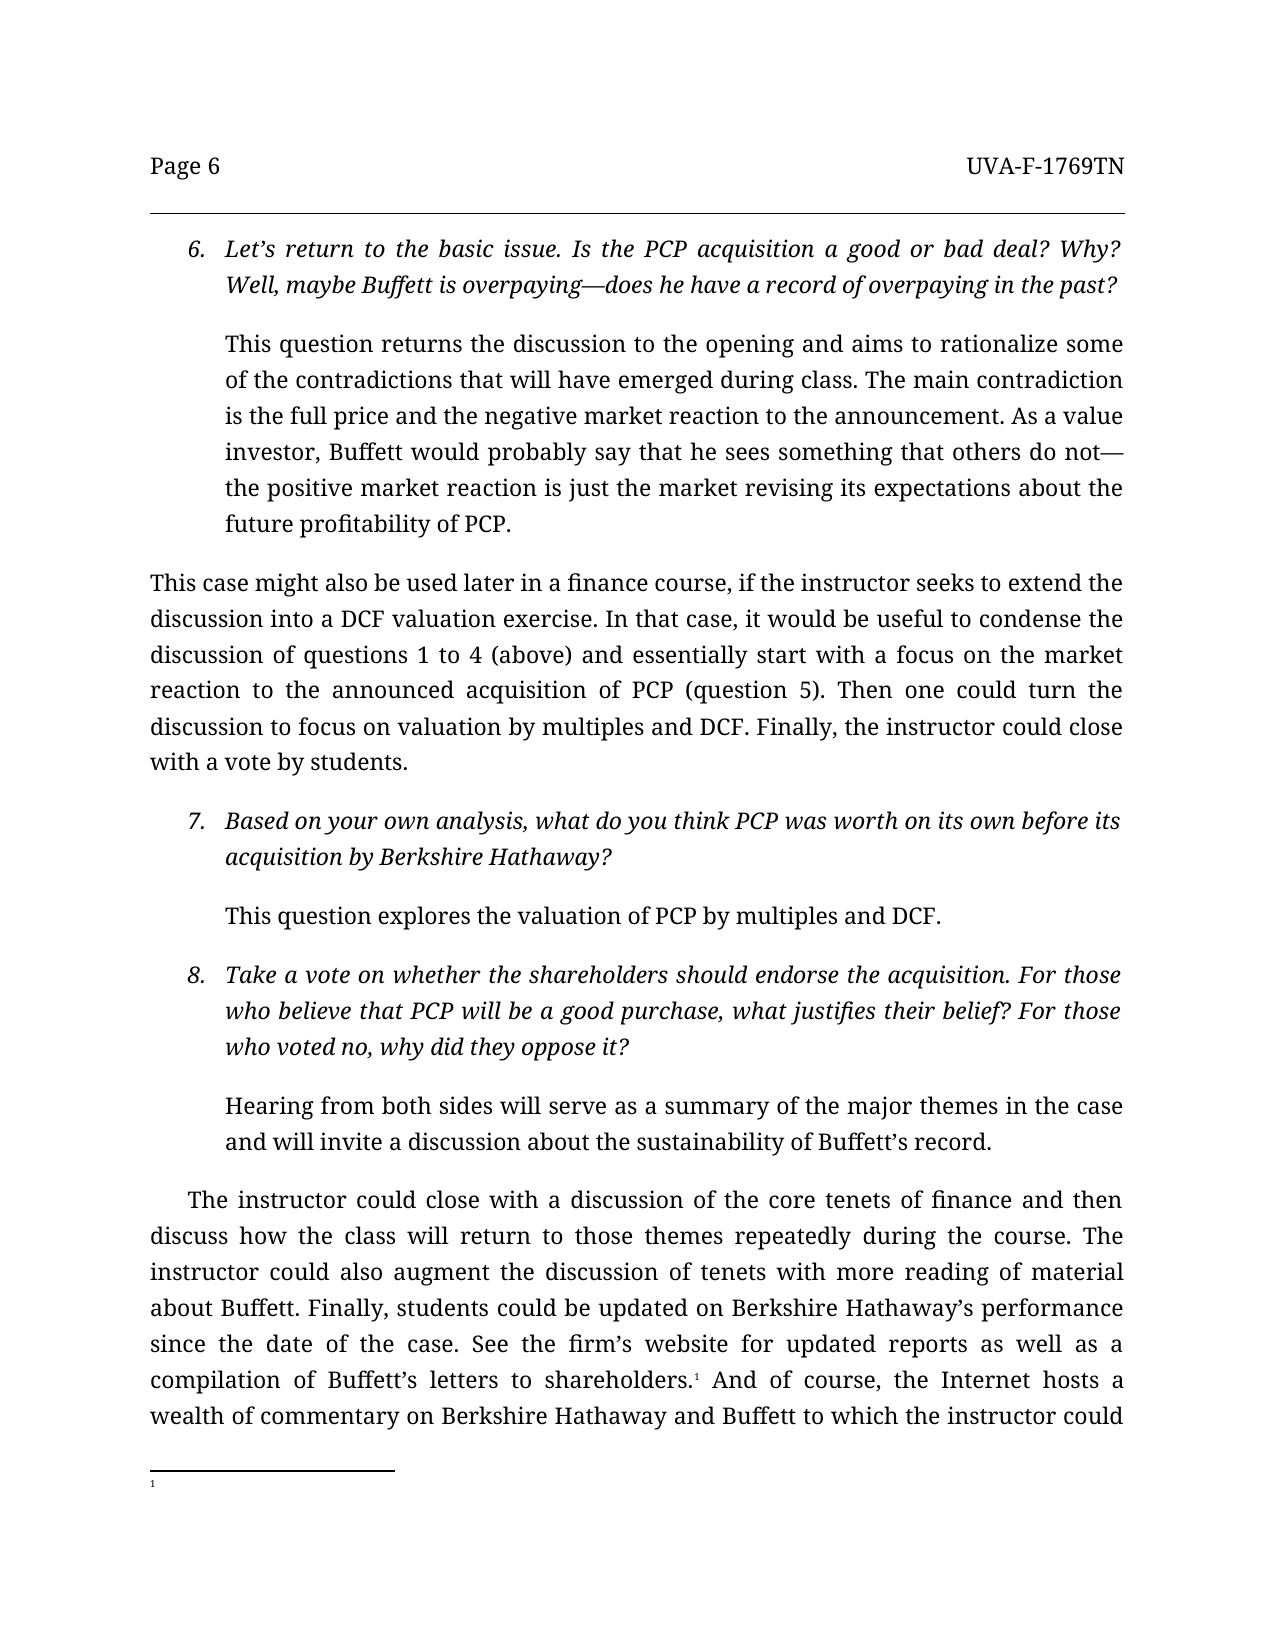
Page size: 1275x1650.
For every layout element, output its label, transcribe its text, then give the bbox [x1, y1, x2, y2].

text This case might also be used later in a finance course, if the instructor seeks to extend the discussion into a DCF valuation exercise. In that case, it would be useful to condense the discussion of questions 1 to 4 (above) and essentially start with a focus on the market reaction to the announced acquisition of PCP (question 5). Then one could turn the discussion to focus on valuation by multiples and DCF. Finally, the instructor could close with a vote by students. [150, 567, 1125, 778]
list Take a vote on whether the shareholders should endorse the acquisition. For those who believe that PCP will be a good purchase, what justifies their belief? For those who voted no, why did they oppose it? [187, 959, 1125, 1062]
list Let’s return to the basic issue. Is the PCP acquisition a good or bad deal? Why? Well, maybe Buffett is overpaying—does he have a record of overpaying in the past? [187, 233, 1125, 301]
list Based on your own analysis, what do you think PCP was worth on its own before its acquisition by Berkshire Hathaway? [187, 805, 1125, 872]
text This question returns the discussion to the opening and aims to rationalize some of the contradictions that will have emerged during class. The main contradiction is the full price and the negative market reaction to the announcement. As a value investor, Buffett would probably say that he sees something that others do not—the positive market reaction is just the market revising its expectations about the future profitability of PCP. [225, 328, 1125, 539]
text Hearing from both sides will serve as a summary of the major themes in the case and will invite a discussion about the sustainability of Buffett’s record. [225, 1089, 1125, 1157]
text This question explores the valuation of PCP by multiples and DCF. [225, 900, 1125, 931]
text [150, 1184, 1125, 1431]
